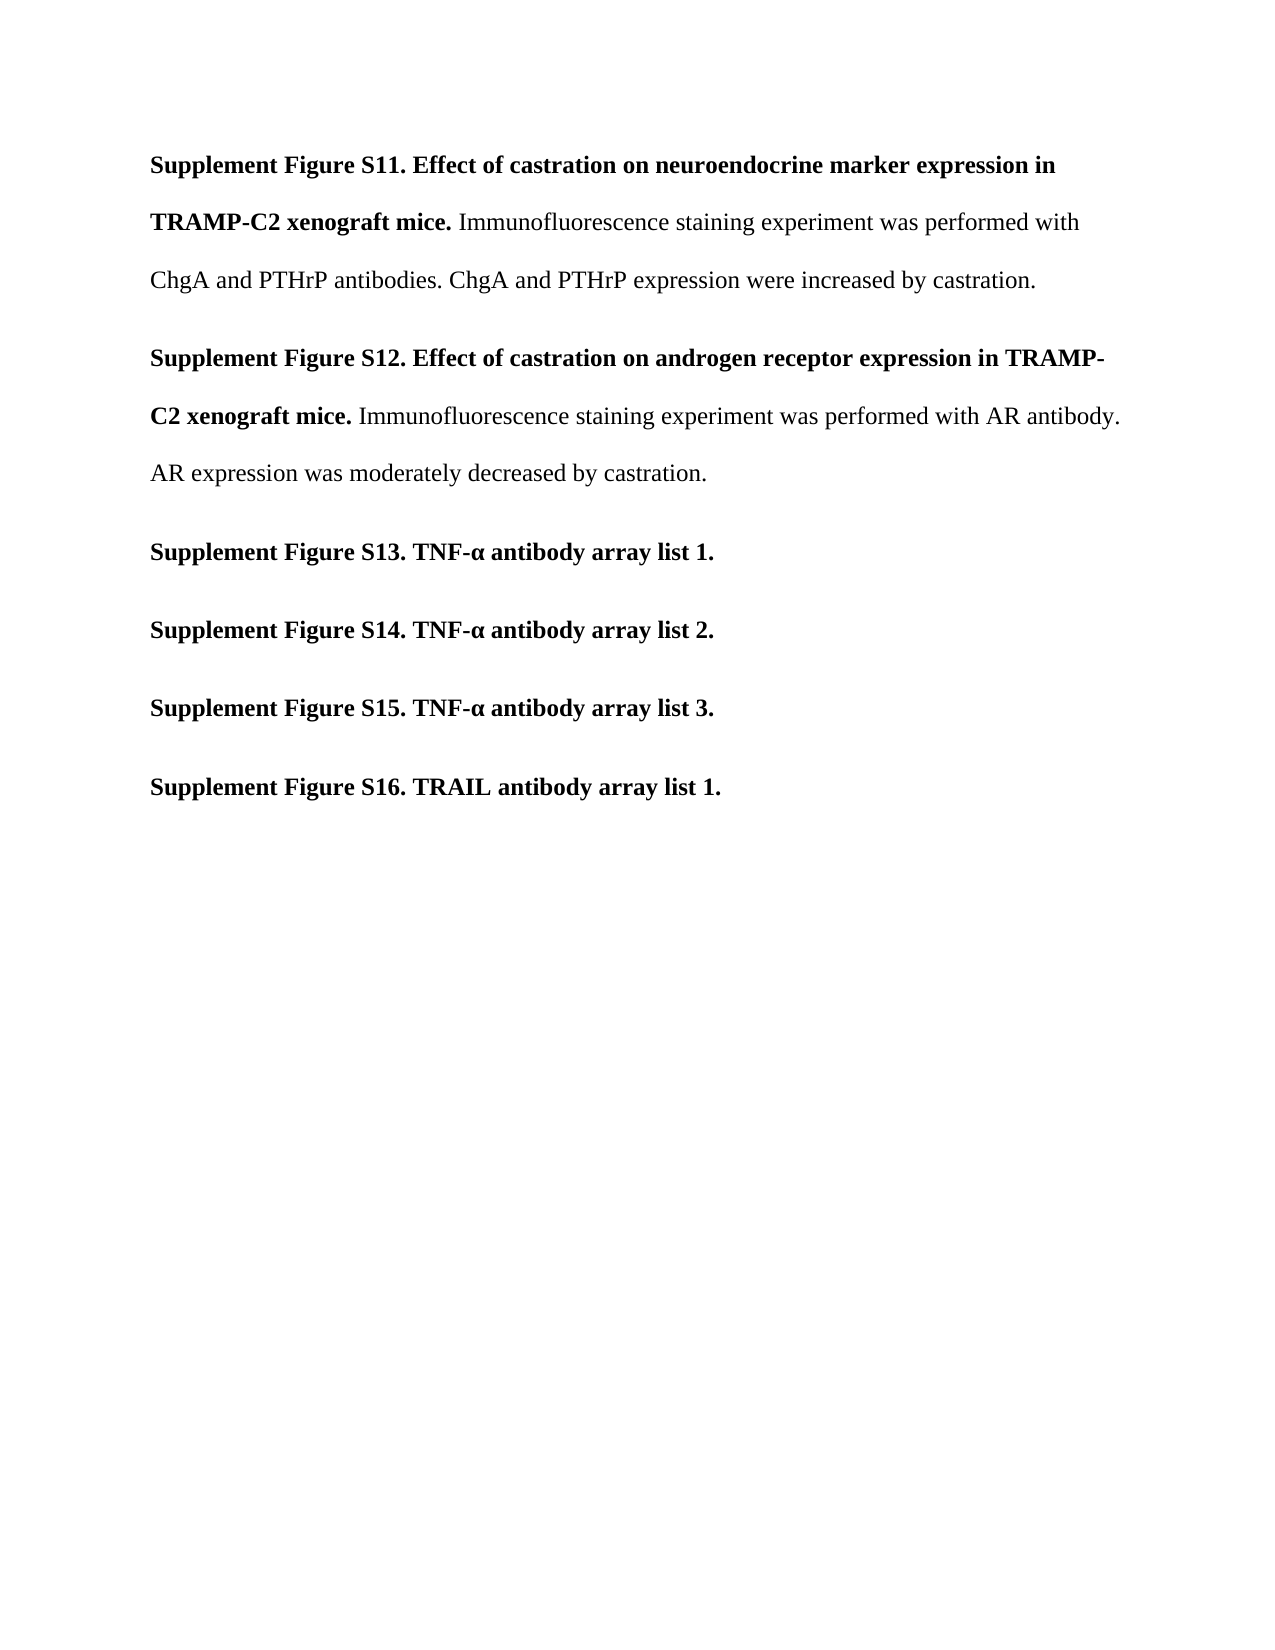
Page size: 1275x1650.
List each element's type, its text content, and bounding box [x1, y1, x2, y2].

text Supplement Figure S14. TNF-α antibody array list 2. [150, 615, 1125, 644]
text Supplement Figure S12. Effect of castration on androgen receptor expression in TRAMP-C2 xenograft mice. Immunofluorescence staining experiment was performed with AR antibody. AR expression was moderately decreased by castration. [150, 343, 1125, 487]
text Supplement Figure S16. TRAIL antibody array list 1. [150, 772, 1125, 800]
text Supplement Figure S15. TNF-α antibody array list 3. [150, 693, 1125, 722]
text Supplement Figure S13. TNF-α antibody array list 1. [150, 537, 1125, 565]
text Supplement Figure S11. Effect of castration on neuroendocrine marker expression in TRAMP-C2 xenograft mice. Immunofluorescence staining experiment was performed with ChgA and PTHrP antibodies. ChgA and PTHrP expression were increased by castration. [150, 150, 1125, 294]
